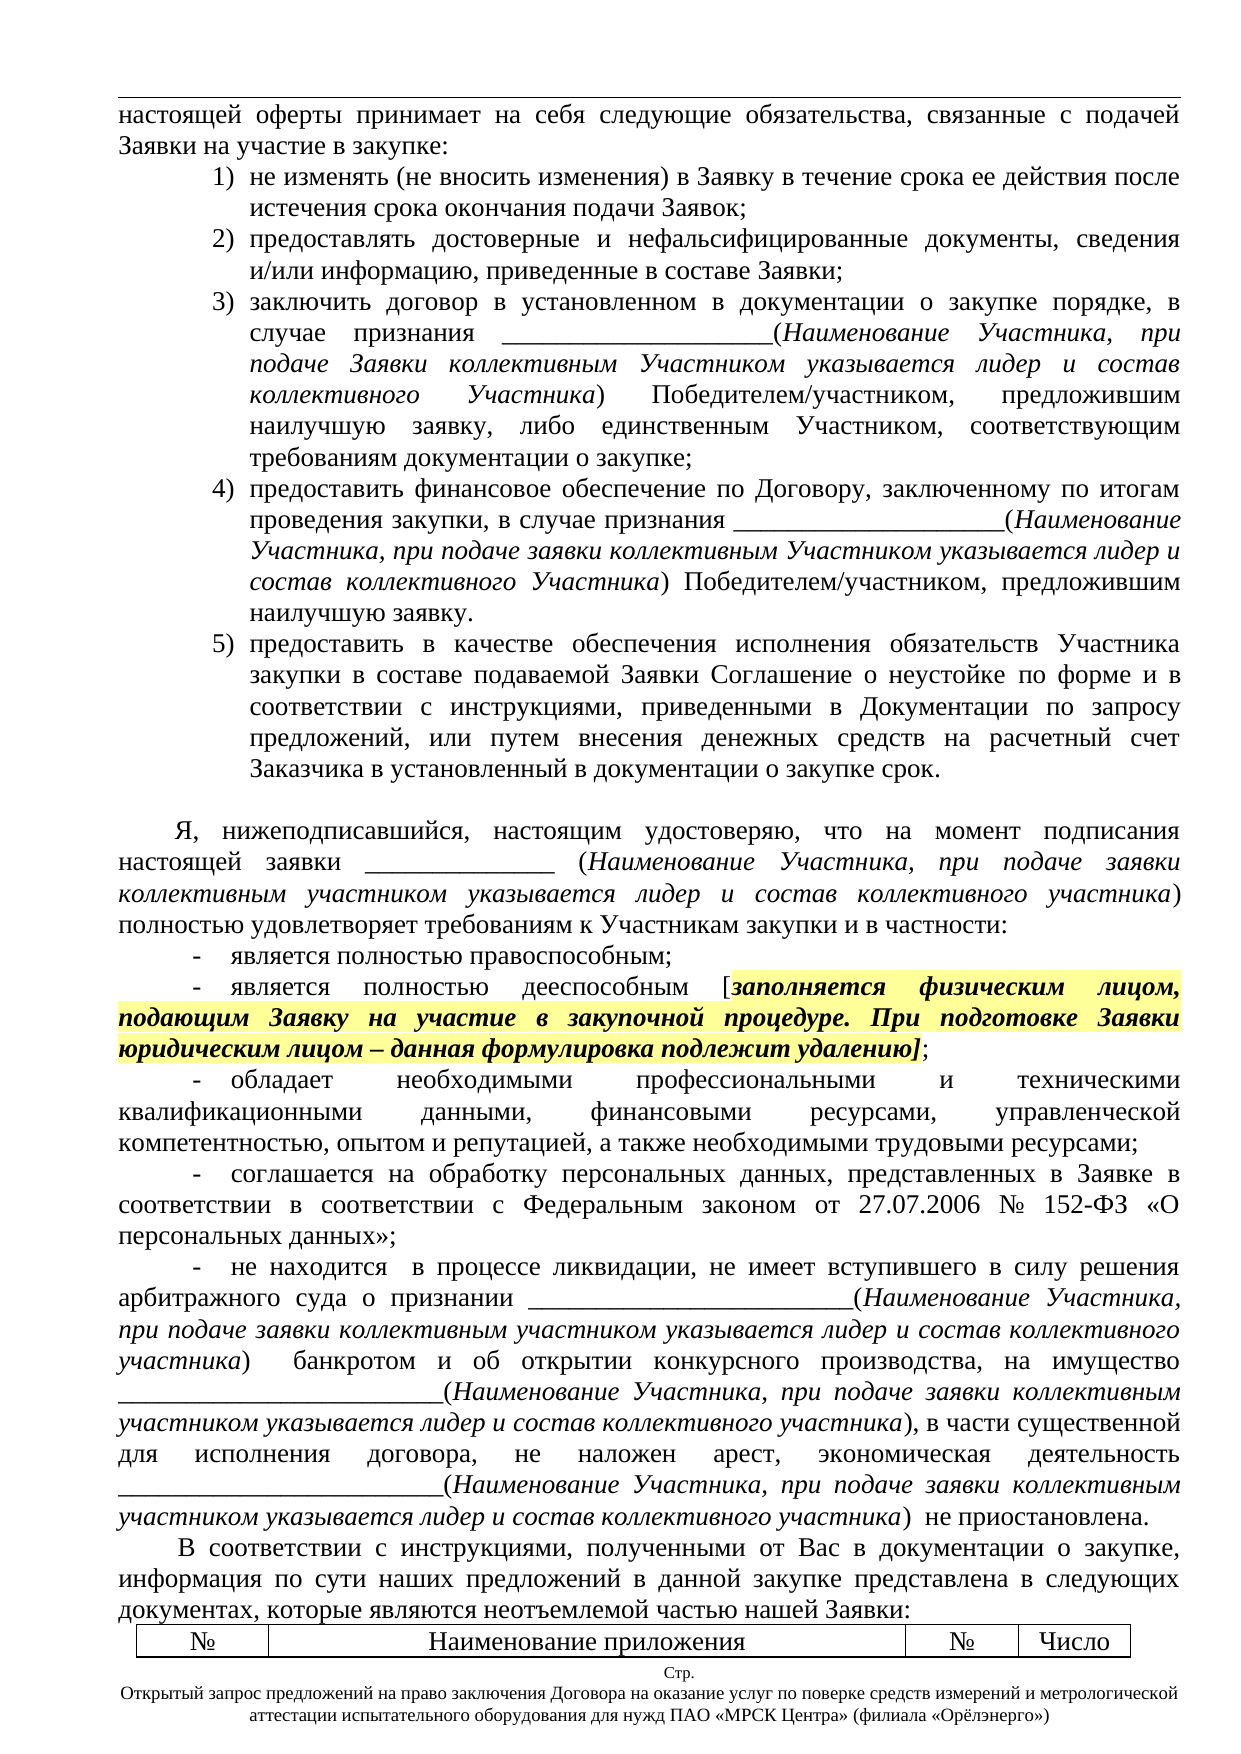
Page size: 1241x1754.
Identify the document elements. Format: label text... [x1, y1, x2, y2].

list предоставить в качестве обеспечения исполнения обязательств Участника закупки в составе подаваемой Заявки Соглашение о неустойке по форме и в соответствии с инструкциями, приведенными в Документации по запросу предложений, или путем внесения денежных средств на расчетный счет Заказчика в установленный в документации о закупке срок. [212, 627, 1181, 783]
list является полностью дееспособным [заполняется физическим лицом, подающим Заявку на участие в закупочной процедуре. При подготовке Заявки юридическим лицом – данная формулировка подлежит удалению]; [118, 970, 732, 1001]
list заключить договор в установленном в документации о закупке порядке, в случае признания ____________________(Наименование Участника, при подаче Заявки коллективным Участником указывается лидер и состав коллективного Участника) Победителем/участником, предложившим наилучшую заявку, либо единственным Участником, соответствующим требованиям документации о закупке; [212, 285, 1181, 472]
text В соответствии с инструкциями, полученными от Вас в документации о закупке, информация по сути наших предложений в данной закупке представлена в следующих документах, которые являются неотъемлемой частью нашей Заявки: [118, 1531, 1181, 1624]
table_header № прило-жения [137, 1625, 268, 1656]
list не изменять (не вносить изменения) в Заявку в течение срока ее действия после истечения срока окончания подачи Заявок; [212, 160, 1181, 223]
table_header Число страниц [1019, 1625, 1130, 1656]
list обладает необходимыми профессиональными и техническими квалификационными данными, финансовыми ресурсами, управленческой компетентностью, опытом и репутацией, а также необходимыми трудовыми ресурсами; [118, 1063, 1181, 1157]
list является полностью дееспособным [заполняется физическим лицом, подающим Заявку на участие в закупочной процедуре. При подготовке Заявки юридическим лицом – данная формулировка подлежит удалению]; [118, 1032, 1181, 1063]
table_header № страницы [906, 1625, 1018, 1656]
text Я, нижеподписавшийся, настоящим удостоверяю, что на момент подписания настоящей заявки ______________ (Наименование Участника, при подаче заявки коллективным участником указывается лидер и состав коллективного участника) полностью удовлетворяет требованиям к Участникам закупки и в частности: [118, 814, 1181, 939]
list предоставить финансовое обеспечение по Договору, заключенному по итогам проведения закупки, в случае признания ____________________(Наименование Участника, при подаче заявки коллективным Участником указывается лидер и состав коллективного Участника) Победителем/участником, предложившим наилучшую заявку. [212, 472, 1181, 627]
list соглашается на обработку персональных данных, представленных в Заявке в соответствии в соответствии с Федеральным законом от 27.07.2006 № 152-ФЗ «О персональных данных»; [118, 1157, 1181, 1250]
list является полностью правоспособным; [118, 939, 1181, 970]
list не находится в процессе ликвидации, не имеет вступившего в силу решения арбитражного суда о признании ________________________(Наименование Участника, при подаче заявки коллективным участником указывается лидер и состав коллективного участника) банкротом и об открытии конкурсного производства, на имущество ________________________(Наименование Участника, при подаче заявки коллективным участником указывается лидер и состав коллективного участника), в части существенной для исполнения договора, не наложен арест, экономическая деятельность ________________________(Наименование Участника, при подаче заявки коллективным участником указывается лидер и состав коллективного участника) не приостановлена. [118, 1250, 1181, 1531]
list предоставлять достоверные и нефальсифицированные документы, сведения и/или информацию, приведенные в составе Заявки; [212, 223, 1181, 285]
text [118, 98, 1181, 160]
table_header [269, 1625, 905, 1656]
